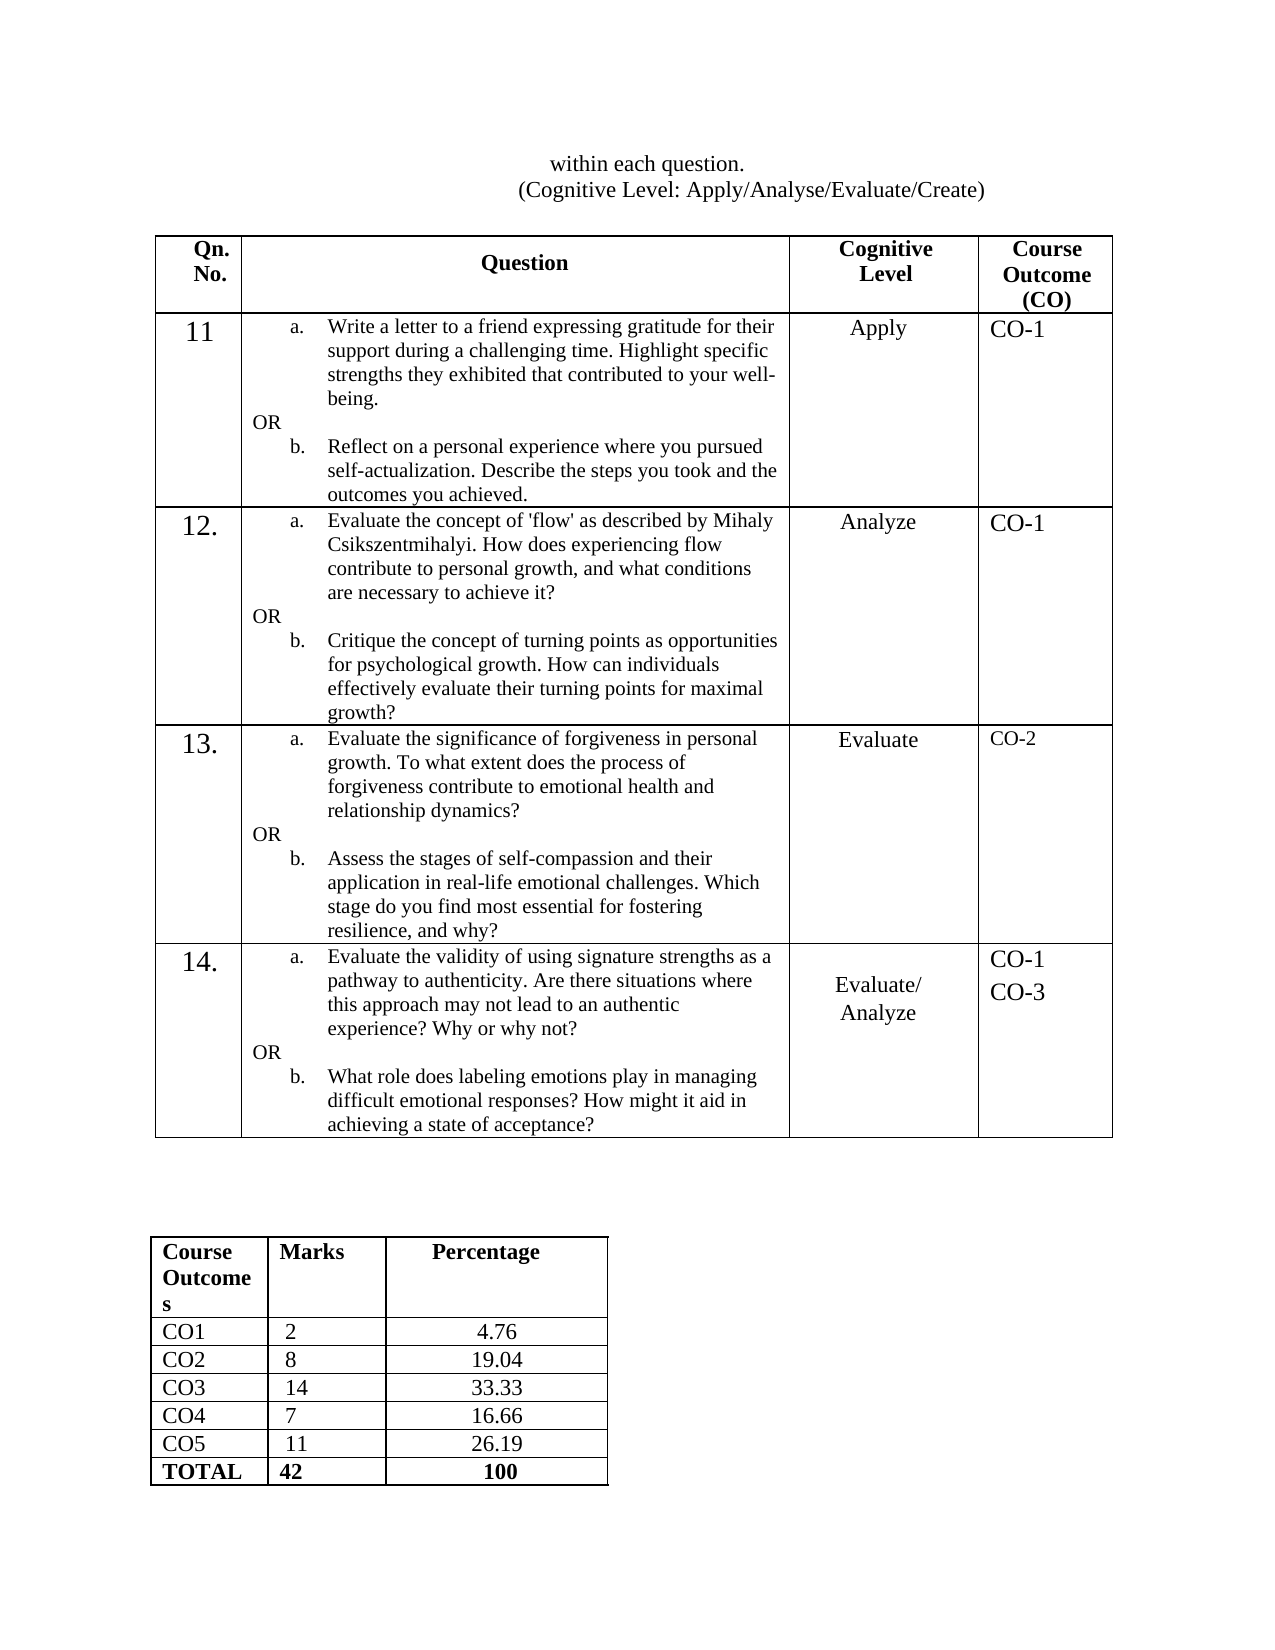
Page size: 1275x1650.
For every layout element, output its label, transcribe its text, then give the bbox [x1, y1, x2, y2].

table_cell CO2 [152, 1346, 267, 1373]
table_cell 42 [269, 1458, 385, 1484]
table_cell CO5 [152, 1430, 267, 1456]
table_cell 7 [269, 1402, 385, 1428]
table_cell CO3 [152, 1374, 267, 1401]
table_cell Analyze [790, 508, 978, 724]
table_cell Evaluate/Analyze [790, 944, 978, 1136]
table_cell CO-1 [979, 314, 1112, 506]
table_cell 12. [156, 508, 241, 724]
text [262, 150, 1032, 176]
table_cell Evaluate the validity of using signature strengths as a pathway to authenticity. Are there situations where this approach may not lead to an authentic experience? Why or why not? OR What role does labeling emotions play in managing difficult emotional responses? How might it aid in achieving a state of acceptance? [242, 944, 789, 1136]
table_cell Evaluate the significance of forgiveness in personal growth. To what extent does the process of forgiveness contribute to emotional health and relationship dynamics? OR Assess the stages of self-compassion and their application in real-life emotional challenges. Which stage do you find most essential for fostering resilience, and why? [242, 726, 789, 942]
table_cell 19.04 [387, 1346, 607, 1373]
table_header Percentage [387, 1238, 607, 1317]
table_cell CO-1 [979, 508, 1112, 724]
table_cell CO-2 [979, 726, 1112, 942]
table_header Question [242, 237, 789, 312]
table_cell CO4 [152, 1402, 267, 1428]
table_cell CO1 [152, 1318, 267, 1345]
table_cell 11 [269, 1430, 385, 1456]
table_cell 4.76 [387, 1318, 607, 1345]
table_header Marks [269, 1238, 385, 1317]
table_cell 14. [156, 944, 241, 1136]
table_cell Write a letter to a friend expressing gratitude for their support during a challenging time. Highlight specific strengths they exhibited that contributed to your well-being. OR Reflect on a personal experience where you pursued self-actualization. Describe the steps you took and the outcomes you achieved. [242, 314, 789, 506]
table_cell Evaluate the concept of 'flow' as described by Mihaly Csikszentmihalyi. How does experiencing flow contribute to personal growth, and what conditions are necessary to achieve it? OR Critique the concept of turning points as opportunities for psychological growth. How can individuals effectively evaluate their turning points for maximal growth? [242, 508, 789, 724]
table_header Cognitive Level [790, 237, 978, 312]
table_cell Evaluate [790, 726, 978, 942]
table_cell 8 [269, 1346, 385, 1373]
table_cell 13. [156, 726, 241, 942]
table_cell Apply [790, 314, 978, 506]
table_cell 100 [387, 1458, 607, 1484]
table_cell 26.19 [387, 1430, 607, 1456]
table_header Qn. No. [156, 237, 241, 312]
table_header Course Outcome (CO) [979, 237, 1112, 312]
table_cell 33.33 [387, 1374, 607, 1401]
table_header Course Outcomes [152, 1238, 267, 1317]
table_cell 14 [269, 1374, 385, 1401]
table_cell CO-1 CO-3 [979, 944, 1112, 1136]
text (Cognitive Level: Apply/Analyse/Evaluate/Create) [423, 176, 1080, 203]
table_cell 11 [156, 314, 241, 506]
table_cell 16.66 [387, 1402, 607, 1428]
table_cell 2 [269, 1318, 385, 1345]
table_cell TOTAL [152, 1458, 267, 1484]
